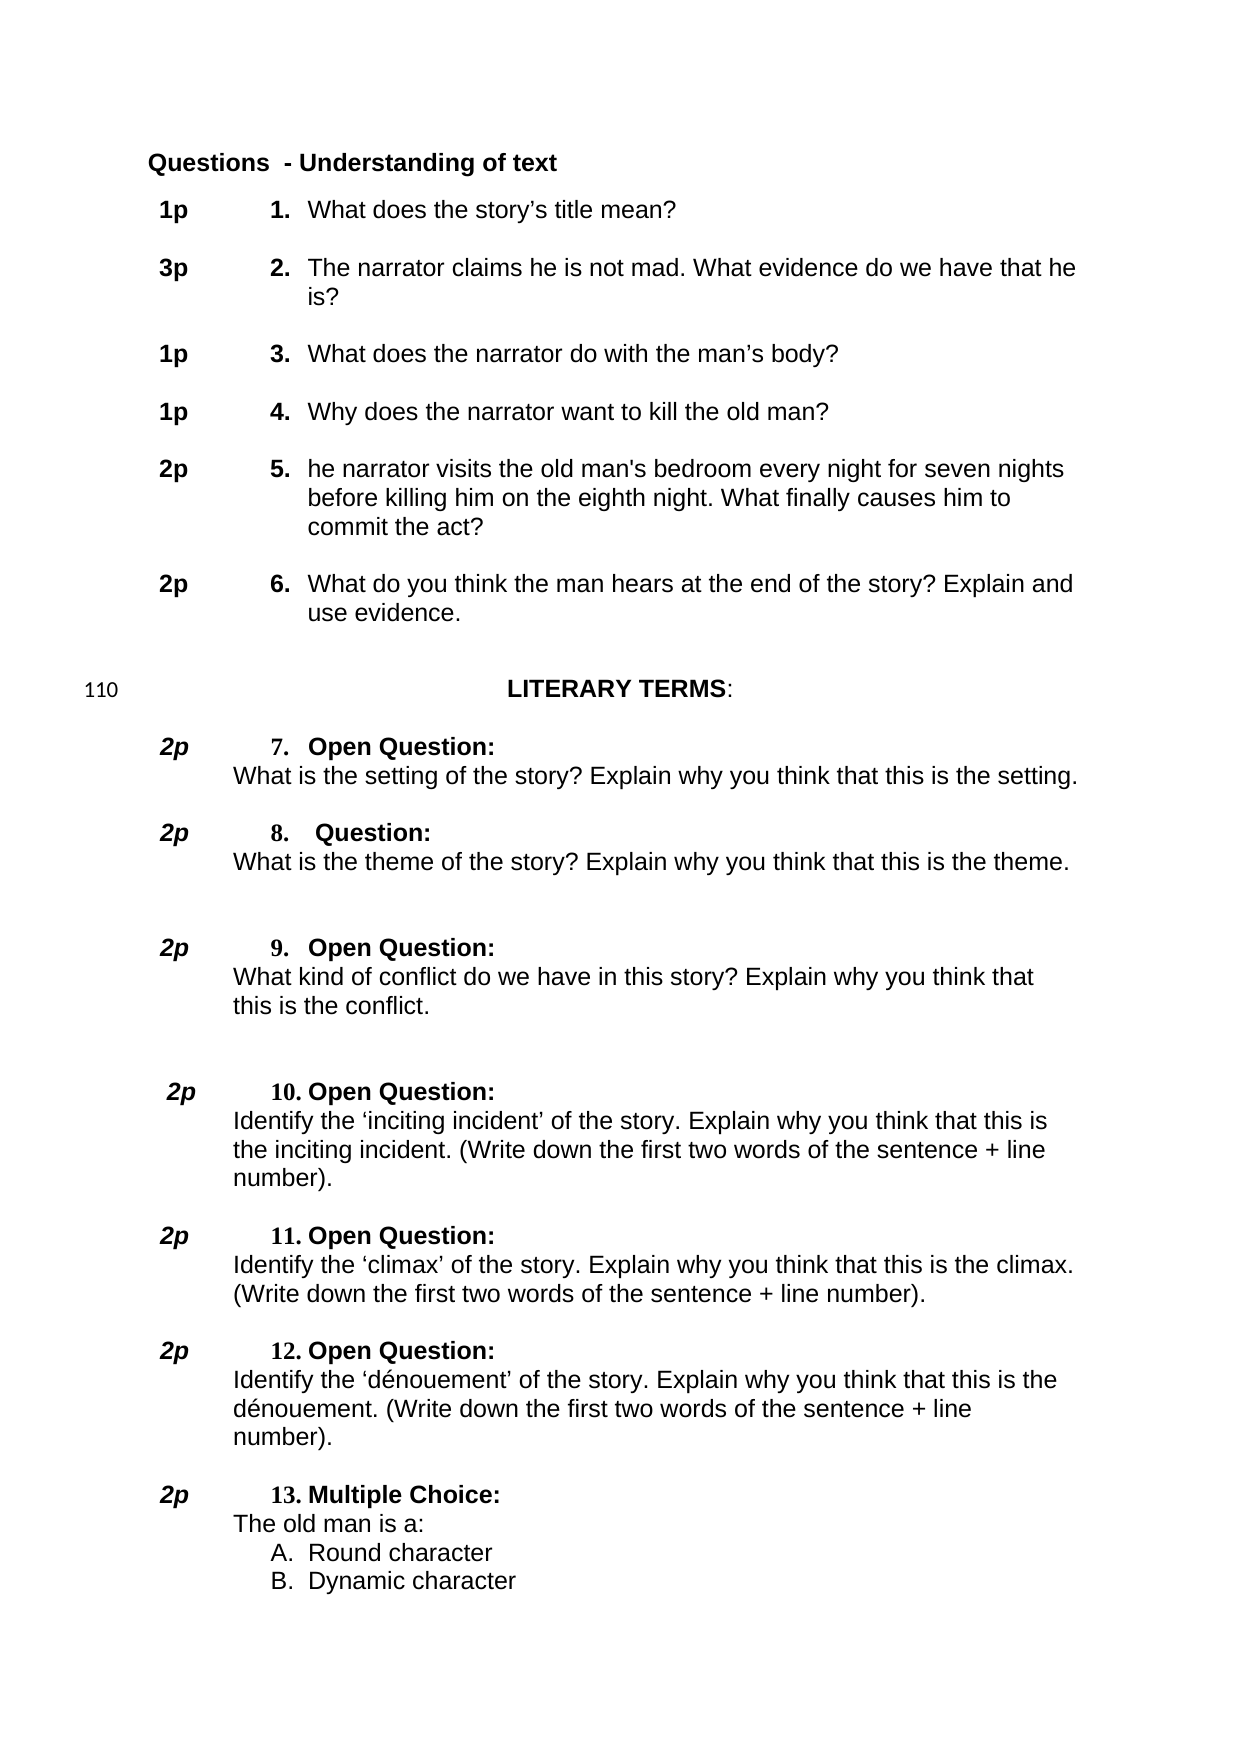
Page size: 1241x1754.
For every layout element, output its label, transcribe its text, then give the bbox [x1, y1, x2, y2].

table_cell The narrator claims he is not mad. What evidence do we have that he is? [221, 253, 1091, 339]
table_cell 2p [148, 818, 221, 904]
table_header Open Question: What is the setting of the story? Explain why you think that this is the setting. [221, 732, 1092, 818]
text Questions - Understanding of text [148, 148, 1092, 176]
table_cell 2p [148, 569, 221, 627]
table_cell Open Question: Identify the ‘dénouement’ of the story. Explain why you think that this is the dénouement. (Write down the first two words of the sentence + line number). [221, 1336, 1091, 1480]
table_header 1p [148, 195, 221, 253]
table_cell What does the narrator do with the man’s body? [221, 339, 1091, 397]
table_cell 2p [148, 1221, 221, 1336]
table_cell 3p [148, 253, 221, 339]
text LITERARY TERMS: [148, 674, 1092, 703]
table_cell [221, 1480, 1091, 1595]
table_cell Open Question: Identify the ‘inciting incident’ of the story. Explain why you think that this is the inciting incident. (Write down the first two words of the sentence + line number). [221, 1077, 1091, 1221]
table_header Open Question: What kind of conflict do we have in this story? Explain why you think that this is the conflict. [221, 933, 1091, 1077]
table_cell 2p [148, 1077, 221, 1221]
table_cell 2p [148, 454, 221, 569]
table_cell Question: What is the theme of the story? Explain why you think that this is the theme. [221, 818, 1092, 904]
table_header 2p [148, 732, 221, 818]
table_cell 1p [148, 397, 221, 454]
table_cell What do you think the man hears at the end of the story? Explain and use evidence. [221, 569, 1091, 627]
table_cell Open Question: Identify the ‘climax’ of the story. Explain why you think that this is the climax. (Write down the first two words of the sentence + line number). [221, 1221, 1091, 1336]
table_cell 2p [148, 1480, 221, 1595]
table_cell 2p [148, 1336, 221, 1480]
table_header 2p [148, 933, 221, 1077]
table_cell Why does the narrator want to kill the old man? [221, 397, 1091, 454]
table_cell he narrator visits the old man's bedroom every night for seven nights before killing him on the eighth night. What finally causes him to commit the act? [221, 454, 1091, 569]
table_cell 1p [148, 339, 221, 397]
table_header What does the story’s title mean? [221, 195, 1091, 253]
